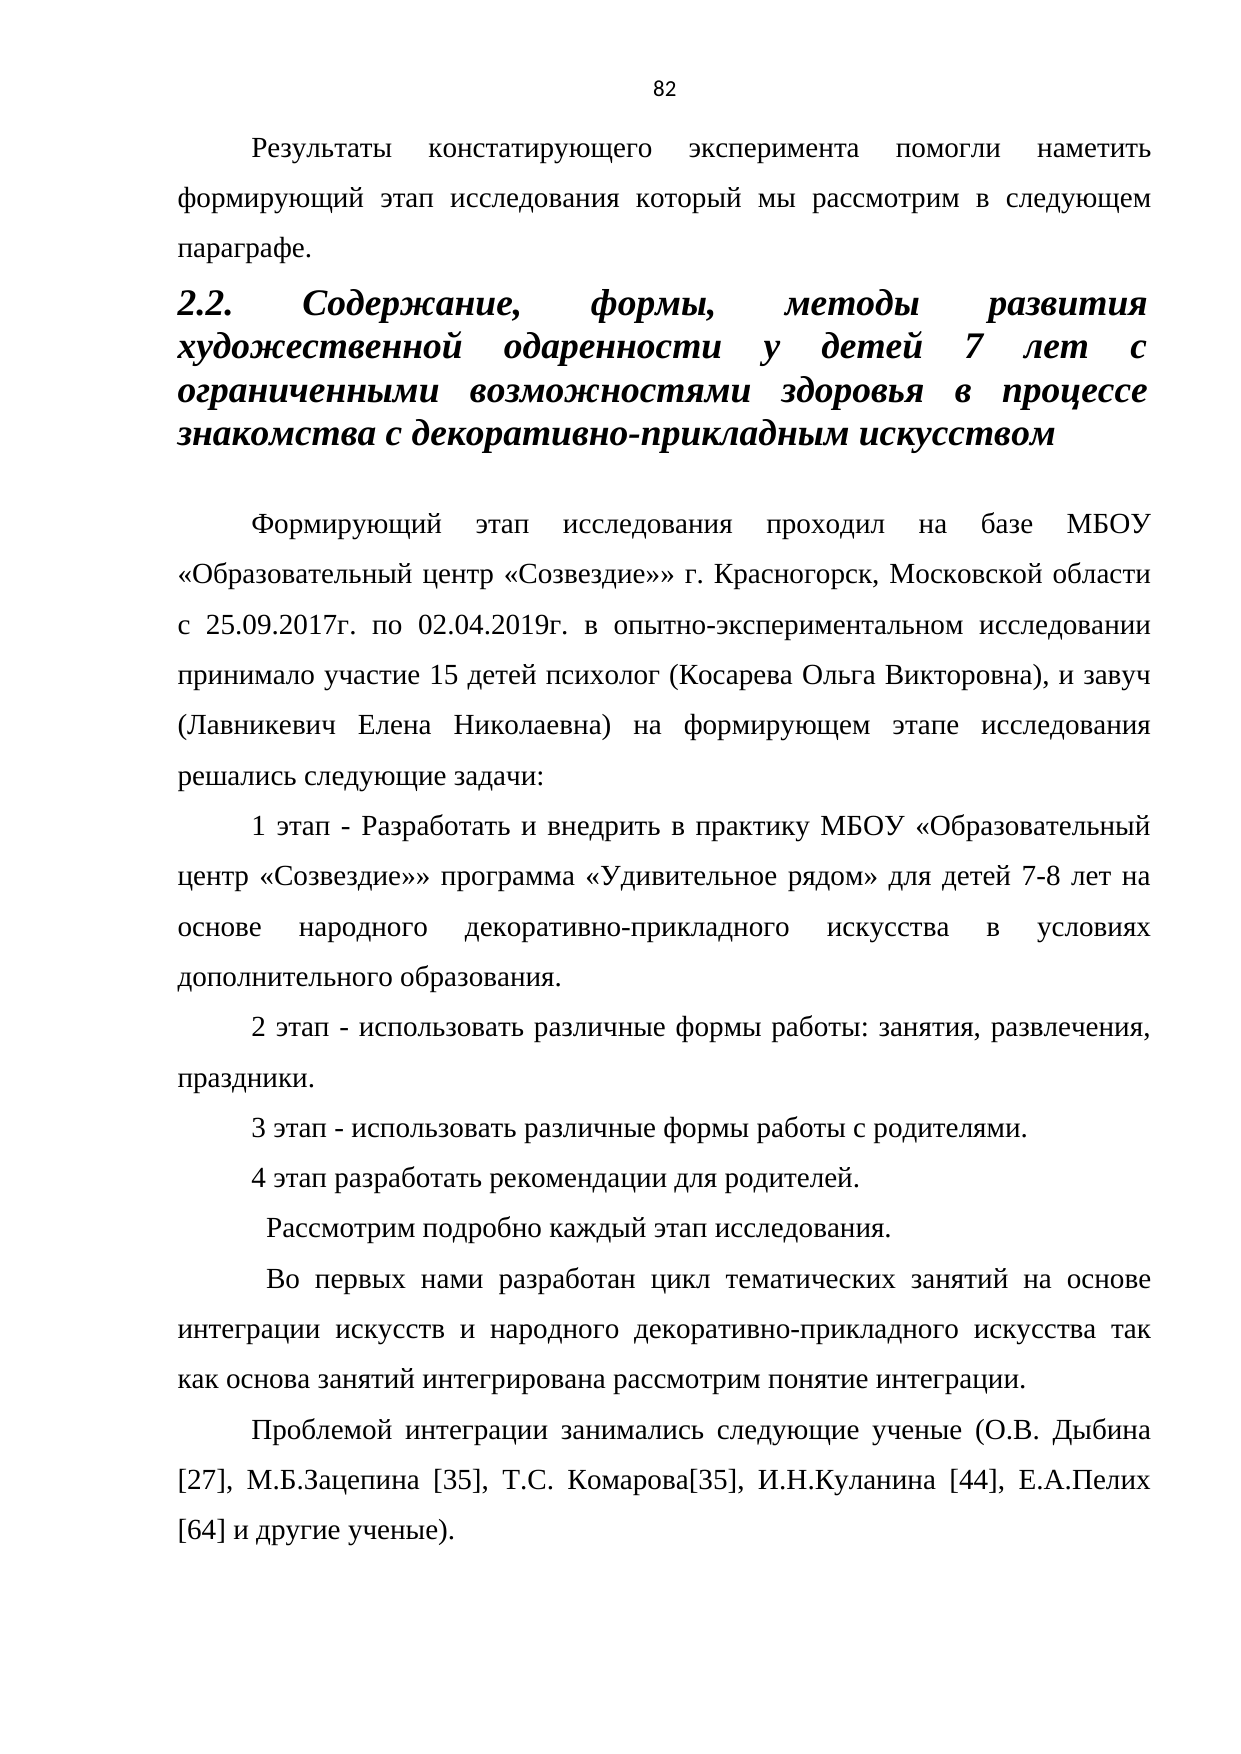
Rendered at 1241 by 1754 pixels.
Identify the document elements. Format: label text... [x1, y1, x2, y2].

list этап - использовать различные формы работы: занятия, развлечения, праздники. [177, 1009, 1152, 1093]
list этап - Разработать и внедрить в практику МБОУ «Образовательный центр «Созвездие»» программа «Удивительное рядом» для детей 7-8 лет на основе народного декоративно-прикладного искусства в условиях дополнительного образования. [177, 808, 1152, 993]
list Формирующий этап исследования проходил на базе МБОУ «Образовательный центр «Созвездие»» г. Красногорск, Московской области с 25.09.2017г. по 02.04.2019г. в опытно-экспериментальном исследовании принимало участие 15 детей психолог (Косарева Ольга Викторовна), и завуч (Лавникевич Елена Николаевна) на формирующем этапе исследования решались следующие задачи: [177, 506, 1152, 791]
list Проблемой интеграции занимались следующие ученые (О.В. Дыбина [27], М.Б.Зацепина [35], Т.С. Комарова[35], И.Н.Куланина [44], Е.А.Пелих [64] и другие ученые). [177, 1412, 1152, 1546]
list этап - использовать различные формы работы с родителями. [177, 1110, 1152, 1143]
list этап разработать рекомендации для родителей. [177, 1160, 1152, 1194]
text Во первых нами разработан цикл тематических занятий на основе интеграции искусств и народного декоративно-прикладного искусства так как основа занятий интегрирована рассмотрим понятие интеграции. [177, 1261, 1152, 1395]
text Рассмотрим подробно каждый этап исследования. [177, 1211, 1152, 1244]
subtitle 2.2. Содержание, формы, методы развития художественной одаренности у детей 7 лет с ограниченными возможностями здоровья в процессе знакомства с декоративно-прикладным искусством [177, 281, 1152, 453]
list Результаты констатирующего эксперимента помогли наметить формирующий этап исследования который мы рассмотрим в следующем параграфе. [177, 130, 1152, 264]
